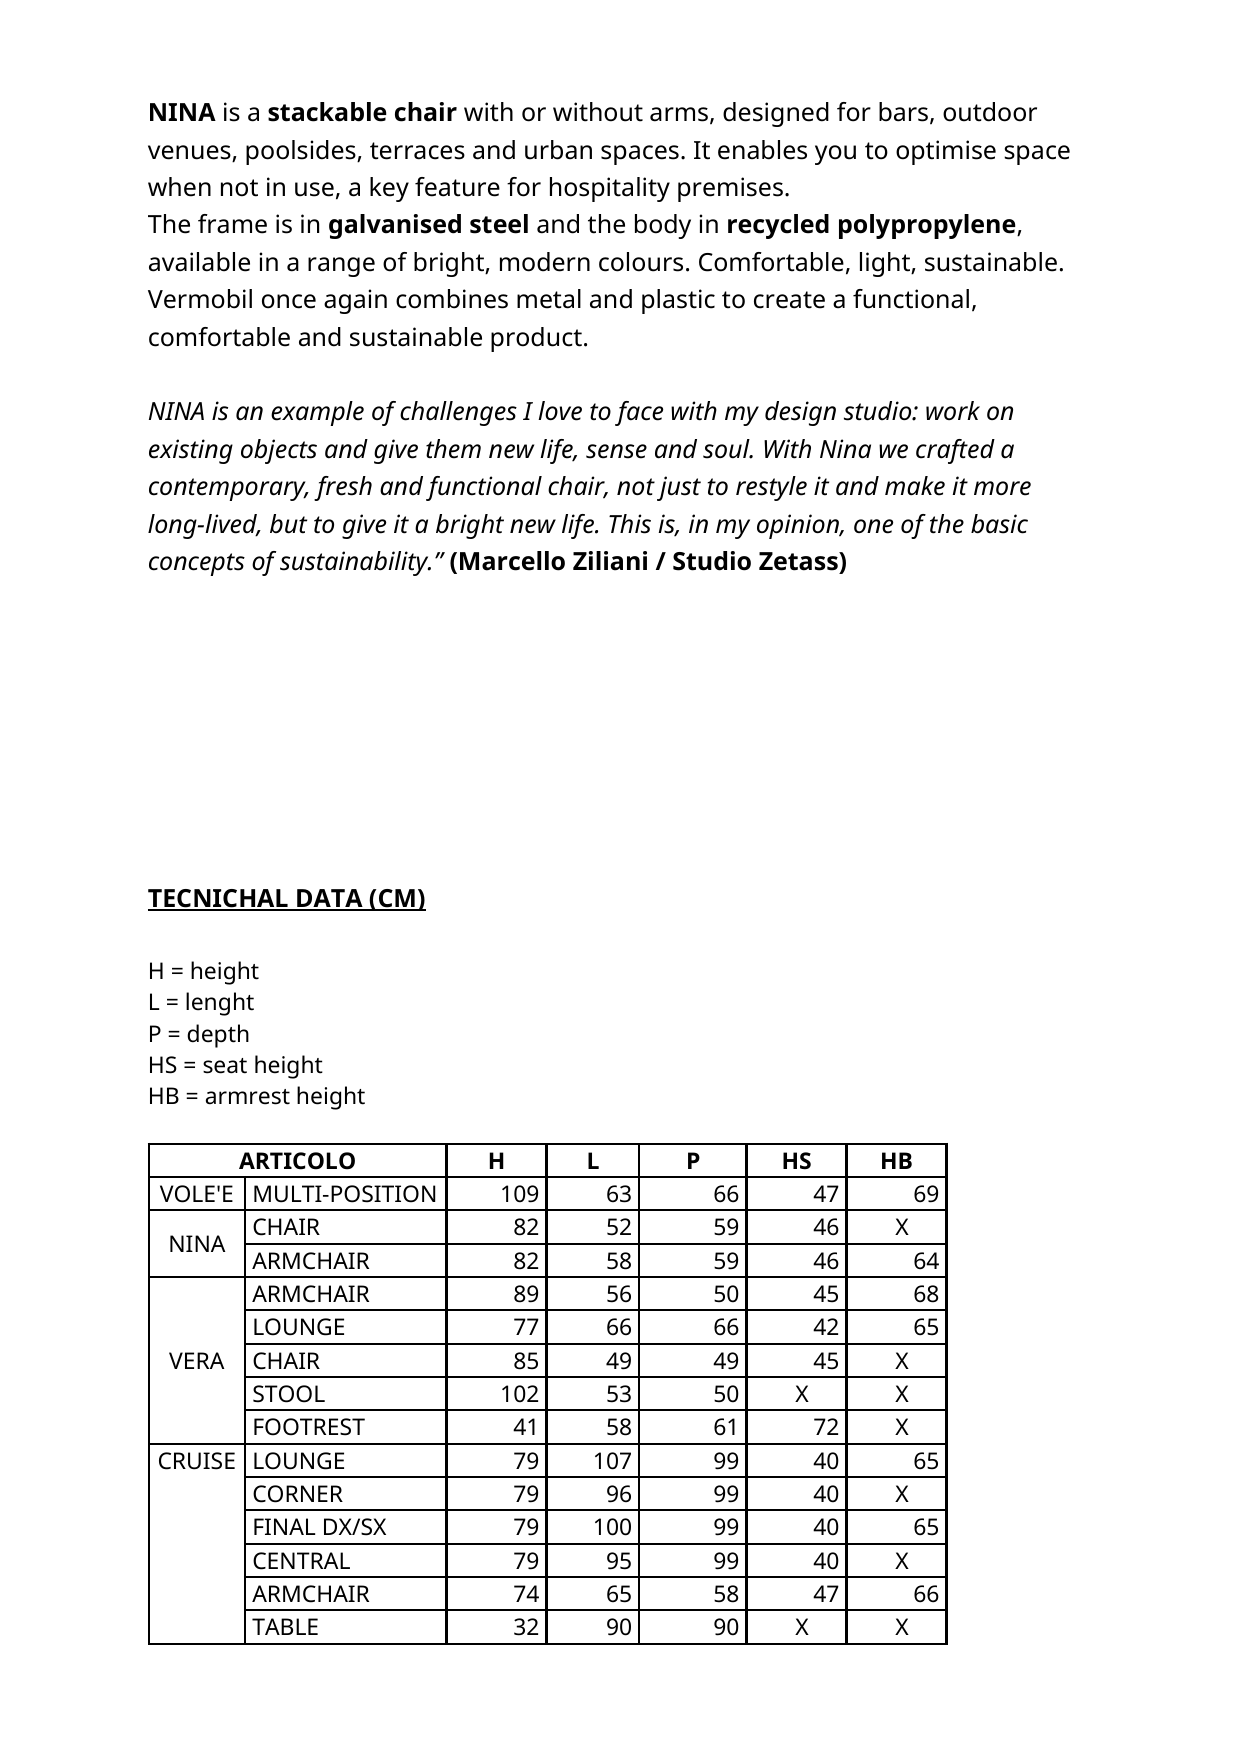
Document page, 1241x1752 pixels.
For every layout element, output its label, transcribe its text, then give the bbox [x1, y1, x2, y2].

table_header P [640, 1145, 745, 1176]
table_cell 100 [548, 1511, 638, 1542]
table_cell 46 [748, 1211, 845, 1242]
table_cell 40 [748, 1445, 845, 1476]
table_header H [448, 1145, 545, 1176]
table_cell X [848, 1378, 945, 1409]
table_cell NINA [150, 1211, 244, 1276]
table_cell LOUNGE [246, 1311, 445, 1342]
table_cell STOOL [246, 1378, 445, 1409]
table_cell 89 [448, 1278, 545, 1309]
table_cell CENTRAL [246, 1545, 445, 1576]
table_cell X [848, 1411, 945, 1442]
table_cell 32 [448, 1611, 545, 1642]
table_cell 56 [548, 1278, 638, 1309]
table_cell 82 [448, 1245, 545, 1276]
text The frame is in galvanised steel and the body in recycled polypropylene, available in a range of bright, modern colours. Comfortable, light, sustainable. Vermobil once again combines metal and plastic to create a functional, comfortable and sustainable product. [148, 207, 1092, 353]
table_cell 45 [748, 1278, 845, 1309]
text HS = seat height [148, 1049, 1092, 1080]
table_cell CRUISE [150, 1445, 244, 1642]
table_cell 40 [748, 1511, 845, 1542]
table_cell 68 [848, 1278, 945, 1309]
table_cell 65 [848, 1511, 945, 1542]
table_cell 102 [448, 1378, 545, 1409]
table_cell 79 [448, 1478, 545, 1509]
table_cell 82 [448, 1211, 545, 1242]
table_cell 96 [548, 1478, 638, 1509]
table_cell FOOTREST [246, 1411, 445, 1442]
table_cell 47 [748, 1178, 845, 1209]
table_cell 59 [640, 1245, 745, 1276]
table_cell 107 [548, 1445, 638, 1476]
table_cell 50 [640, 1278, 745, 1309]
table_cell 77 [448, 1311, 545, 1342]
text NINA is a stackable chair with or without arms, designed for bars, outdoor venues, poolsides, terraces and urban spaces. It enables you to optimise space when not in use, a key feature for hospitality premises. [148, 95, 1092, 204]
table_cell 50 [640, 1378, 745, 1409]
table_cell FINAL DX/SX [246, 1511, 445, 1542]
table_cell 99 [640, 1511, 745, 1542]
table_cell 66 [848, 1578, 945, 1609]
table_header HB [848, 1145, 945, 1176]
table_cell 40 [748, 1478, 845, 1509]
table_cell ARMCHAIR [246, 1278, 445, 1309]
text HB = armrest height [148, 1080, 1092, 1111]
text TECNICHAL DATA (CM) [148, 880, 1092, 914]
table_cell CHAIR [246, 1345, 445, 1376]
table_cell X [848, 1545, 945, 1576]
table_cell 42 [748, 1311, 845, 1342]
table_cell X [748, 1611, 845, 1642]
table_cell 52 [548, 1211, 638, 1242]
table_cell ARMCHAIR [246, 1578, 445, 1609]
table_cell X [848, 1611, 945, 1642]
table_cell X [848, 1211, 945, 1242]
table_cell 79 [448, 1545, 545, 1576]
table_header HS [748, 1145, 845, 1176]
table_cell TABLE [246, 1611, 445, 1642]
table_cell MULTI-POSITION [246, 1178, 445, 1209]
table_cell 66 [640, 1311, 745, 1342]
table_cell 99 [640, 1478, 745, 1509]
table_cell 40 [748, 1545, 845, 1576]
table_cell 63 [548, 1178, 638, 1209]
table_cell CHAIR [246, 1211, 445, 1242]
table_header ARTICOLO [150, 1145, 445, 1176]
table_cell X [848, 1478, 945, 1509]
table_cell 58 [548, 1411, 638, 1442]
table_cell 46 [748, 1245, 845, 1276]
table_cell ARMCHAIR [246, 1245, 445, 1276]
table_cell 61 [640, 1411, 745, 1442]
table_cell 49 [548, 1345, 638, 1376]
table_cell 49 [640, 1345, 745, 1376]
table_cell 72 [748, 1411, 845, 1442]
table_cell 79 [448, 1445, 545, 1476]
table_cell 41 [448, 1411, 545, 1442]
table_cell 59 [640, 1211, 745, 1242]
table_cell X [848, 1345, 945, 1376]
table_cell X [748, 1378, 845, 1409]
table_cell 58 [548, 1245, 638, 1276]
table_cell 47 [748, 1578, 845, 1609]
table_cell 65 [848, 1445, 945, 1476]
table_cell 90 [548, 1611, 638, 1642]
table_cell 53 [548, 1378, 638, 1409]
table_cell 95 [548, 1545, 638, 1576]
table_cell 99 [640, 1545, 745, 1576]
table_cell 79 [448, 1511, 545, 1542]
table_cell 74 [448, 1578, 545, 1609]
table_cell 85 [448, 1345, 545, 1376]
table_cell 66 [548, 1311, 638, 1342]
table_cell 66 [640, 1178, 745, 1209]
table_cell 58 [640, 1578, 745, 1609]
text L = lenght [148, 986, 1092, 1017]
table_cell 65 [548, 1578, 638, 1609]
table_cell VOLE'E [150, 1178, 244, 1209]
table_cell 99 [640, 1445, 745, 1476]
table_cell 65 [848, 1311, 945, 1342]
text H = height [148, 955, 1092, 986]
table_header L [548, 1145, 638, 1176]
table_cell 69 [848, 1178, 945, 1209]
table_cell 90 [640, 1611, 745, 1642]
table_cell 64 [848, 1245, 945, 1276]
table_cell 109 [448, 1178, 545, 1209]
table_cell 45 [748, 1345, 845, 1376]
table_cell LOUNGE [246, 1445, 445, 1476]
text NINA is an example of challenges I love to face with my design studio: work on existing objects and give them new life, sense and soul. With Nina we crafted a contemporary, fresh and functional chair, not just to restyle it and make it more long-lived, but to give it a bright new life. This is, in my opinion, one of the basic concepts of sustainability.” (Marcello Ziliani / Studio Zetass) [148, 394, 1092, 578]
table_cell CORNER [246, 1478, 445, 1509]
table_cell VERA [150, 1278, 244, 1442]
text P = depth [148, 1017, 1092, 1049]
